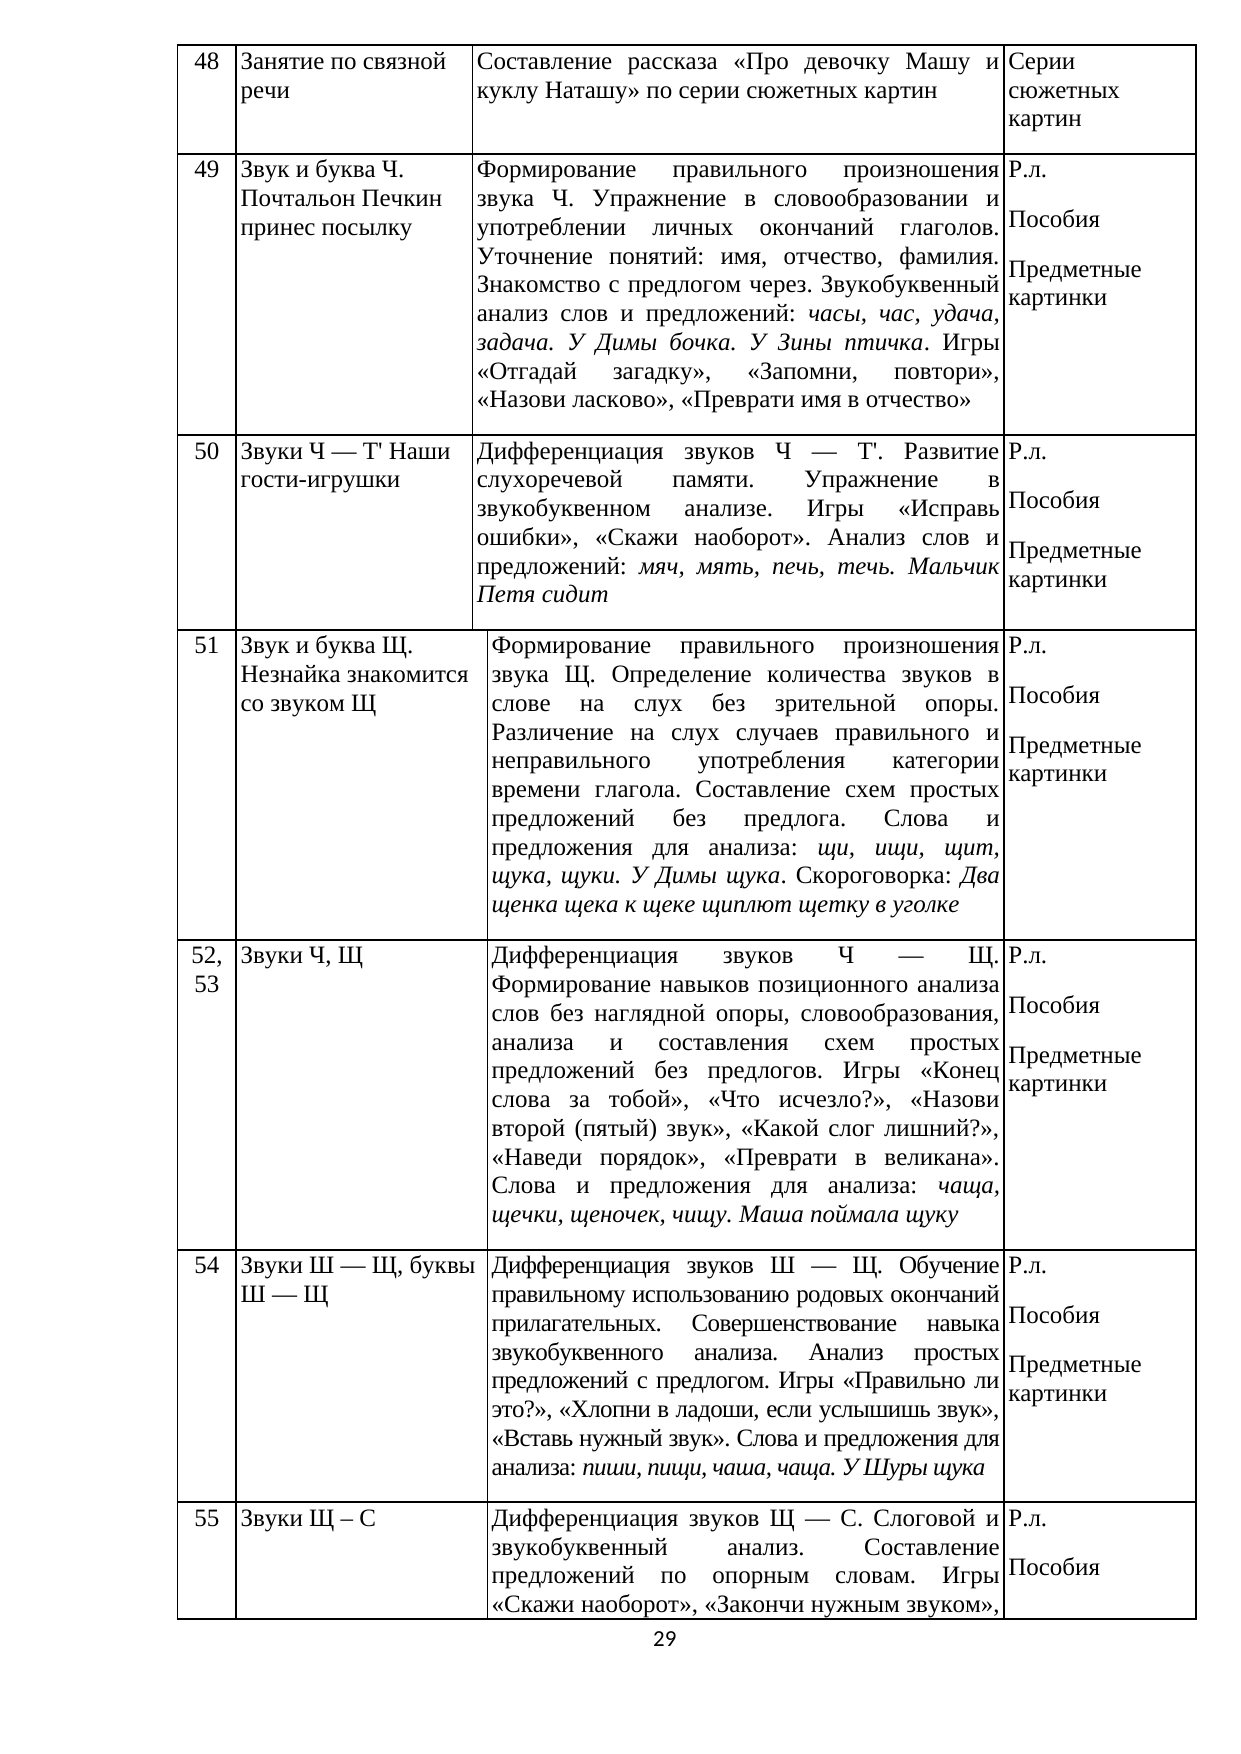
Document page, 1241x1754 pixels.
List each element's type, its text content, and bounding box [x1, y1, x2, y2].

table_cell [1005, 1503, 1195, 1618]
table_cell 51 [178, 631, 235, 939]
table_cell 52, 53 [178, 941, 235, 1249]
table_cell Звуки Щ – С [237, 1503, 487, 1618]
table_cell 48 [178, 46, 235, 153]
table_cell Р.л. Пособия Предметные картинки [1005, 436, 1195, 629]
table_cell Формирование правильного произношения звука Ч. Упражнение в словообразовании и употреблении личных окончаний глаголов. Уточнение понятий: имя, отчество, фамилия. Знакомство с предлогом через. Звукобуквенный анализ слов и предложений: часы, час, удача, задача. У Димы бочка. У Зины птичка. Игры «Отгадай загадку», «Запомни, повтори», «Назови ласково», «Преврати имя в отчество» [473, 155, 1003, 434]
table_cell Звук и буква Ч. Почтальон Печкин принес посылку [237, 155, 472, 434]
table_cell Занятие по связной речи [237, 46, 472, 153]
table_cell Составление рассказа «Про девочку Машу и куклу Наташу» по серии сюжетных картин [473, 46, 1003, 153]
table_cell Р.л. Пособия Предметные картинки [1005, 631, 1195, 939]
table_cell Р.л. Пособия Предметные картинки [1005, 1251, 1195, 1501]
table_cell 50 [178, 436, 235, 629]
table_cell Звук и буква Щ. Незнайка знакомится со звуком Щ [237, 631, 487, 939]
table_cell 54 [178, 1251, 235, 1501]
table_cell Звуки Ч, Щ [237, 941, 487, 1249]
table_cell Формирование правильного произношения звука Щ. Определение количества звуков в слове на слух без зрительной опоры. Различение на слух случаев правильного и неправильного употребления категории времени глагола. Составление схем простых предложений без предлога. Слова и предложения для анализа: щи, ищи, щит, щука, щуки. У Димы щука. Скороговорка: Два щенка щека к щеке щиплют щетку в уголке [488, 631, 1003, 939]
table_cell 49 [178, 155, 235, 434]
table_cell Р.л. Пособия Предметные картинки [1005, 155, 1195, 434]
table_cell Дифференциация звуков Ч — Щ. Формирование навыков позиционного анализа слов без наглядной опоры, словообразования, анализа и составления схем простых предложений без предлогов. Игры «Конец слова за тобой», «Что исчезло?», «Назови второй (пятый) звук», «Какой слог лишний?», «Наведи порядок», «Преврати в великана». Слова и предложения для анализа: чаща, щечки, щеночек, чищу. Маша поймала щуку [488, 941, 1003, 1249]
table_cell Дифференциация звуков Ш — Щ. Обучение правильному использованию родовых окончаний прилагательных. Совершенствование навыка звукобуквенного анализа. Анализ простых предложений с предлогом. Игры «Правильно ли это?», «Хлопни в ладоши, если услышишь звук», «Вставь нужный звук». Слова и предложения для анализа: пиши, пищи, чаша, чаща. У Шуры щука [488, 1251, 1003, 1501]
table_cell 55 [178, 1503, 235, 1618]
table_cell Звуки Ш — Щ, буквы Ш — Щ [237, 1251, 487, 1501]
table_cell Серии сюжетных картин [1005, 46, 1195, 153]
table_cell Звуки Ч — Т' Наши гости-игрушки [237, 436, 472, 629]
table_cell Р.л. Пособия Предметные картинки [1005, 941, 1195, 1249]
table_cell Дифференциация звуков Ч — Т'. Развитие слухоречевой памяти. Упражнение в звукобуквенном анализе. Игры «Исправь ошибки», «Скажи наоборот». Анализ слов и предложений: мяч, мять, печь, течь. Мальчик Петя сидит [473, 436, 1003, 629]
